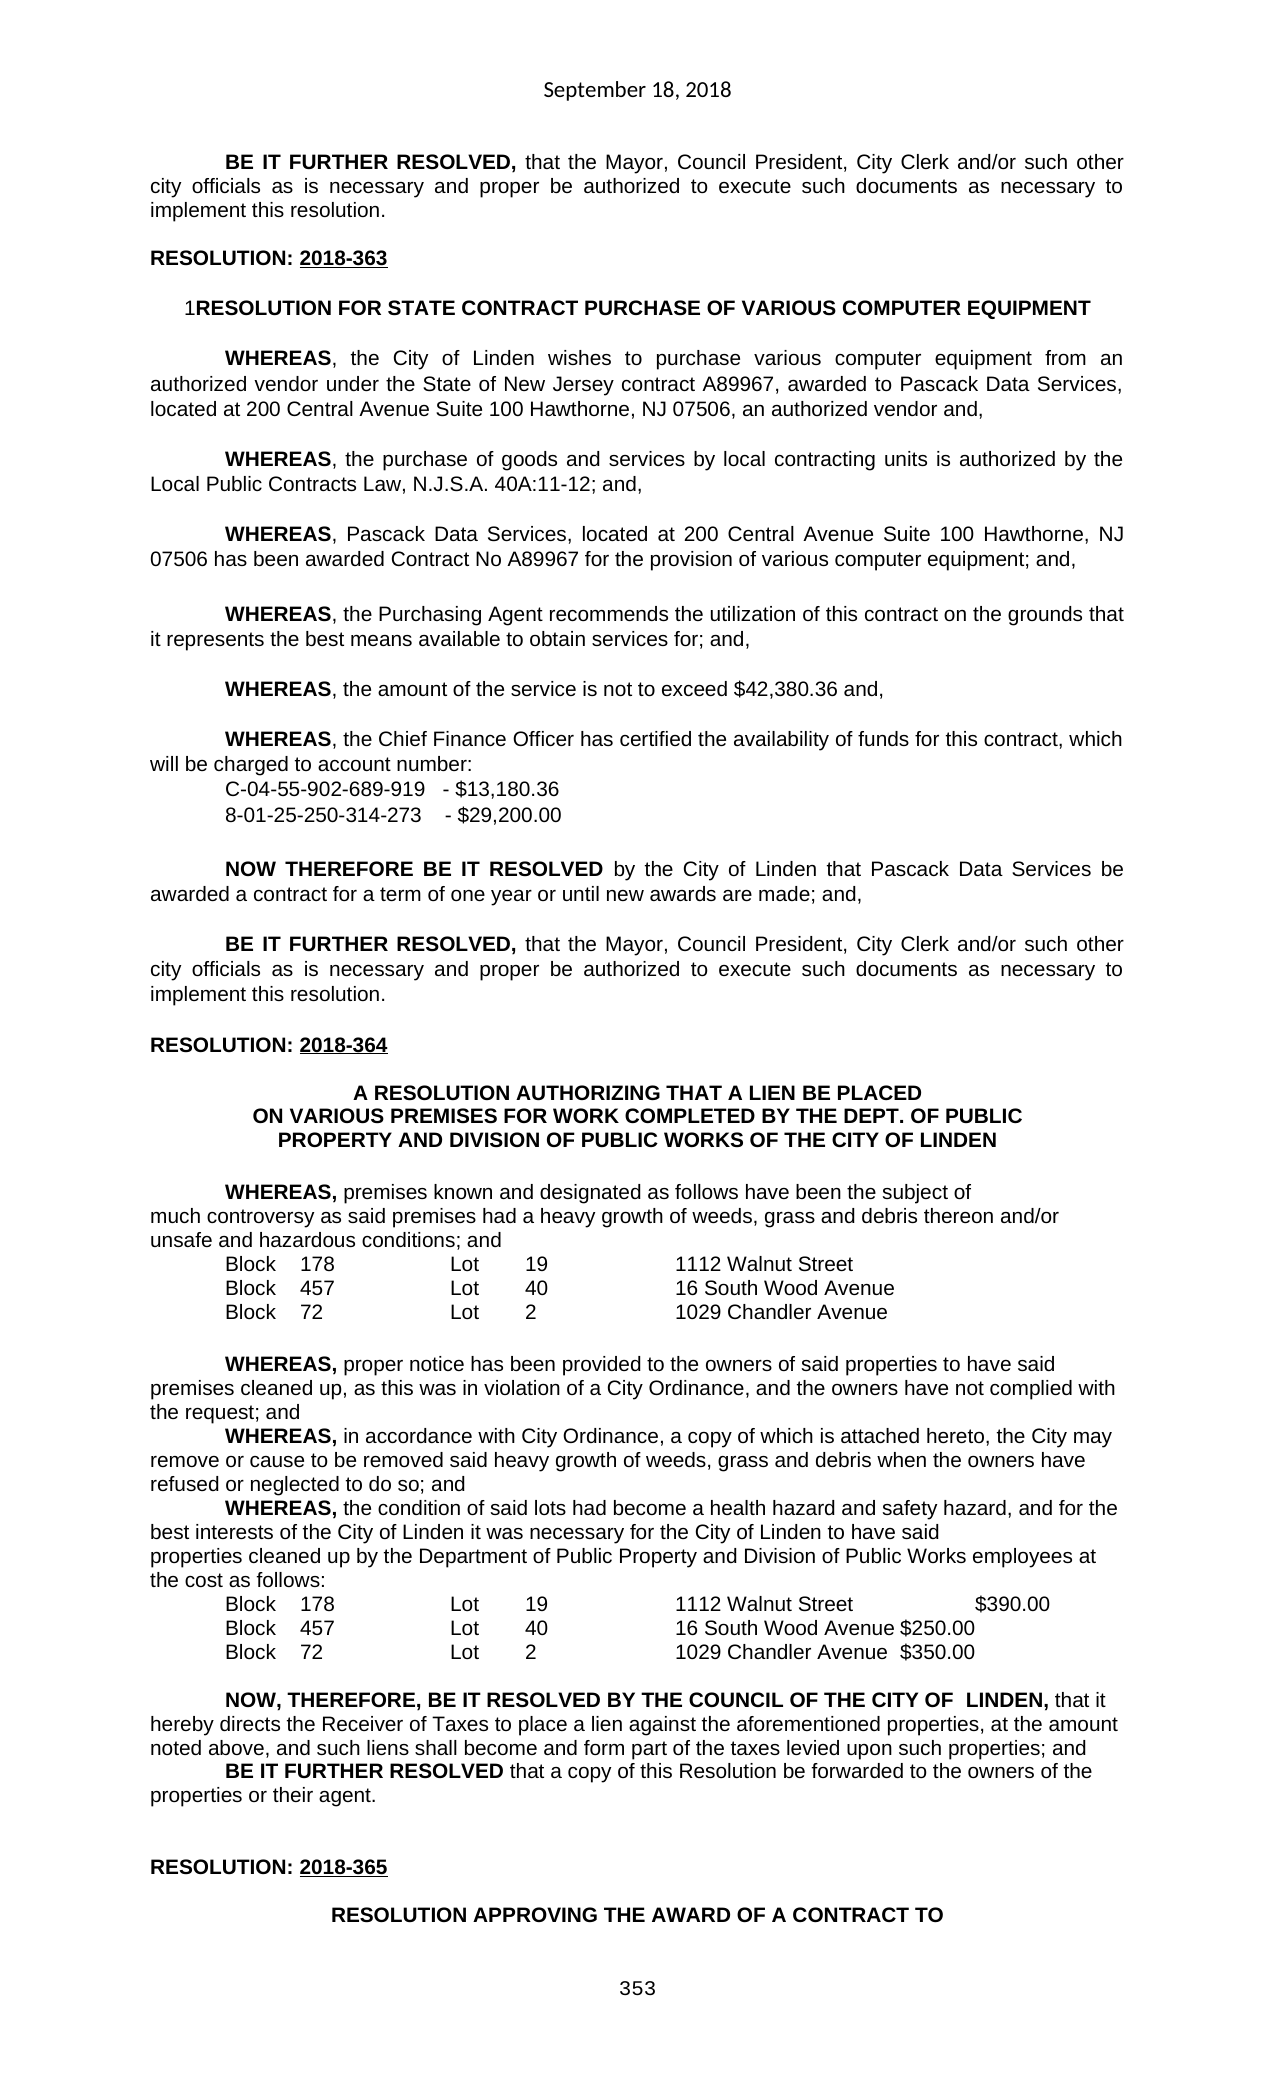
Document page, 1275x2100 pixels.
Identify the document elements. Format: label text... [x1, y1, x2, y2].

text A RESOLUTION AUTHORIZING THAT A LIEN BE PLACED [150, 1080, 1125, 1104]
text much controversy as said premises had a heavy growth of weeds, grass and debris thereon and/or unsafe and hazardous conditions; and [150, 1204, 1125, 1252]
text NOW, THEREFORE, BE IT RESOLVED BY THE COUNCIL OF THE CITY OF LINDEN, that it hereby directs the Receiver of Taxes to place a lien against the aforementioned properties, at the amount noted above, and such liens shall become and form part of the taxes levied upon such properties; and [150, 1687, 1125, 1759]
text ON VARIOUS PREMISES FOR WORK COMPLETED BY THE DEPT. OF PUBLIC [150, 1104, 1125, 1128]
text Block 457 Lot 40 16 South Wood Avenue [150, 1276, 1125, 1300]
text RESOLUTION: 2018-364 [150, 1032, 1125, 1056]
text WHEREAS, the condition of said lots had become a health hazard and safety hazard, and for the best interests of the City of Linden it was necessary for the City of Linden to have said [150, 1496, 1125, 1544]
text properties cleaned up by the Department of Public Property and Division of Public Works employees at the cost as follows: [150, 1544, 1125, 1592]
text WHEREAS, premises known and designated as follows have been the subject of [150, 1180, 1125, 1204]
text RESOLUTION FOR STATE CONTRACT PURCHASE OF VARIOUS COMPUTER EQUIPMENT [150, 296, 1125, 320]
text PROPERTY AND DIVISION OF PUBLIC WORKS OF THE CITY OF LINDEN [150, 1128, 1125, 1152]
text Block 457 Lot 40 16 South Wood Avenue $250.00 [150, 1616, 1125, 1639]
text Block 178 Lot 19 1112 Walnut Street $390.00 [150, 1592, 1125, 1616]
text RESOLUTION: 2018-363 [150, 246, 1125, 270]
text 8-01-25-250-314-273 - $29,200.00 [150, 802, 1125, 826]
text WHEREAS, the Chief Finance Officer has certified the availability of funds for this contract, which will be charged to account number: [150, 727, 1125, 776]
text BE IT FURTHER RESOLVED, that the Mayor, Council President, City Clerk and/or such other city officials as is necessary and proper be authorized to execute such documents as necessary to implement this resolution. [150, 932, 1125, 1006]
text BE IT FURTHER RESOLVED, that the Mayor, Council President, City Clerk and/or such other city officials as is necessary and proper be authorized to execute such documents as necessary to implement this resolution. [150, 150, 1125, 222]
text RESOLUTION APPROVING THE AWARD OF A CONTRACT TO [150, 1903, 1125, 1927]
text Block 178 Lot 19 1112 Walnut Street [150, 1252, 1125, 1276]
text C-04-55-902-689-919 - $13,180.36 [150, 777, 1125, 801]
text NOW THEREFORE BE IT RESOLVED by the City of Linden that Pascack Data Services be awarded a contract for a term of one year or until new awards are made; and, [150, 857, 1125, 906]
text WHEREAS, Pascack Data Services, located at 200 Central Avenue Suite 100 Hawthorne, NJ 07506 has been awarded Contract No A89967 for the provision of various computer equipment; and, [150, 522, 1125, 571]
text WHEREAS, proper notice has been provided to the owners of said properties to have said premises cleaned up, as this was in violation of a City Ordinance, and the owners have not complied with the request; and [150, 1352, 1125, 1424]
text WHEREAS, the City of Linden wishes to purchase various computer equipment from an authorized vendor under the State of New Jersey contract A89967, awarded to Pascack Data Services, located at 200 Central Avenue Suite 100 Hawthorne, NJ 07506, an authorized vendor and, [150, 346, 1125, 420]
text BE IT FURTHER RESOLVED that a copy of this Resolution be forwarded to the owners of the properties or their agent. [150, 1759, 1125, 1807]
text RESOLUTION: 2018-365 [150, 1855, 1125, 1879]
text Block 72 Lot 2 1029 Chandler Avenue [150, 1300, 1125, 1324]
text WHEREAS, the amount of the service is not to exceed $42,380.36 and, [150, 677, 1125, 701]
text Block 72 Lot 2 1029 Chandler Avenue $350.00 [150, 1639, 1125, 1663]
text WHEREAS, in accordance with City Ordinance, a copy of which is attached hereto, the City may remove or cause to be removed said heavy growth of weeds, grass and debris when the owners have refused or neglected to do so; and [150, 1424, 1125, 1496]
text WHEREAS, the purchase of goods and services by local contracting units is authorized by the Local Public Contracts Law, N.J.S.A. 40A:11-12; and, [150, 447, 1125, 496]
